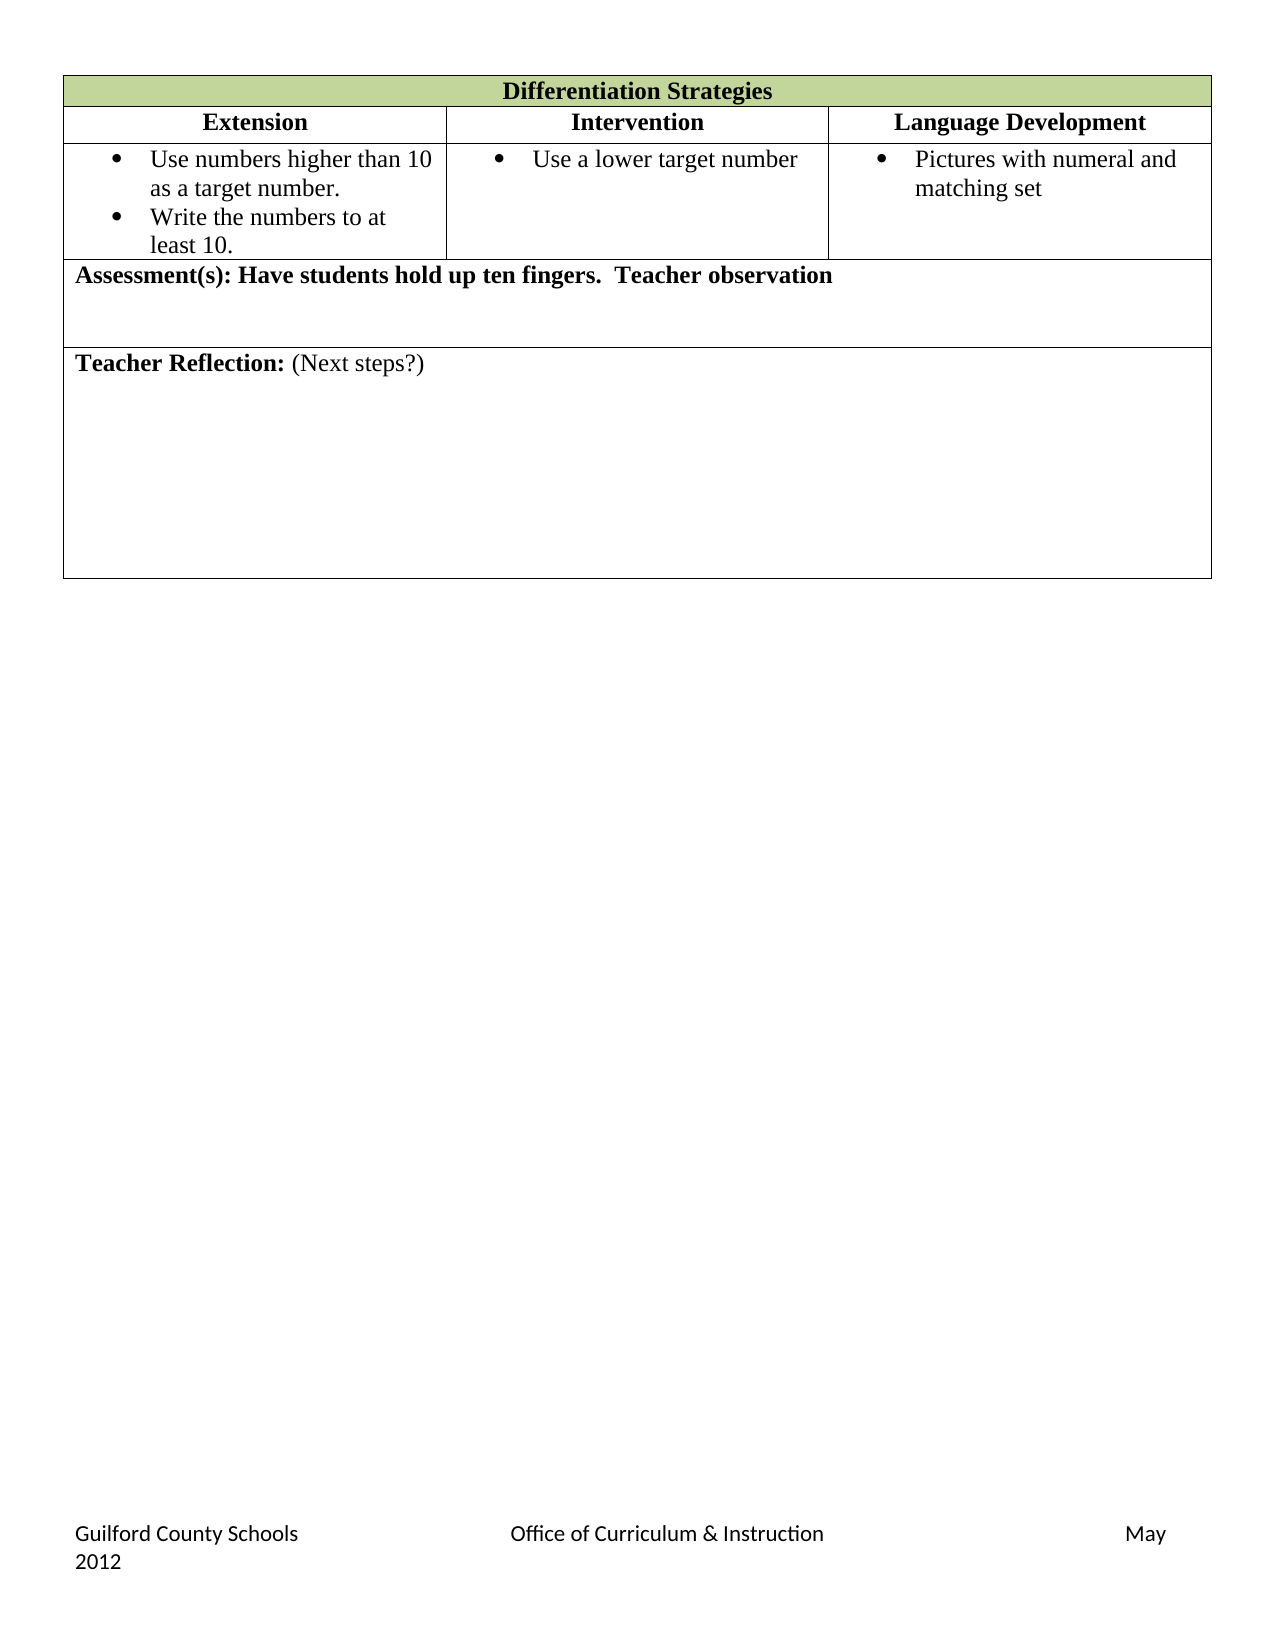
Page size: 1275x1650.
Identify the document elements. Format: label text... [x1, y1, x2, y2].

table_cell Use numbers higher than 10 as a target number. Write the numbers to at least 10. [64, 144, 446, 259]
table_cell Teacher Reflection: (Next steps?) [64, 348, 1211, 578]
table_cell Use a lower target number [447, 144, 828, 259]
table_cell Intervention [447, 107, 828, 143]
table_cell Pictures with numeral and matching set [829, 144, 1211, 259]
table_cell Language Development [829, 107, 1211, 143]
table_cell Differentiation Strategies [64, 76, 1211, 106]
table_cell Extension [64, 107, 446, 143]
table_cell Assessment(s): Have students hold up ten fingers. Teacher observation [64, 260, 1211, 347]
